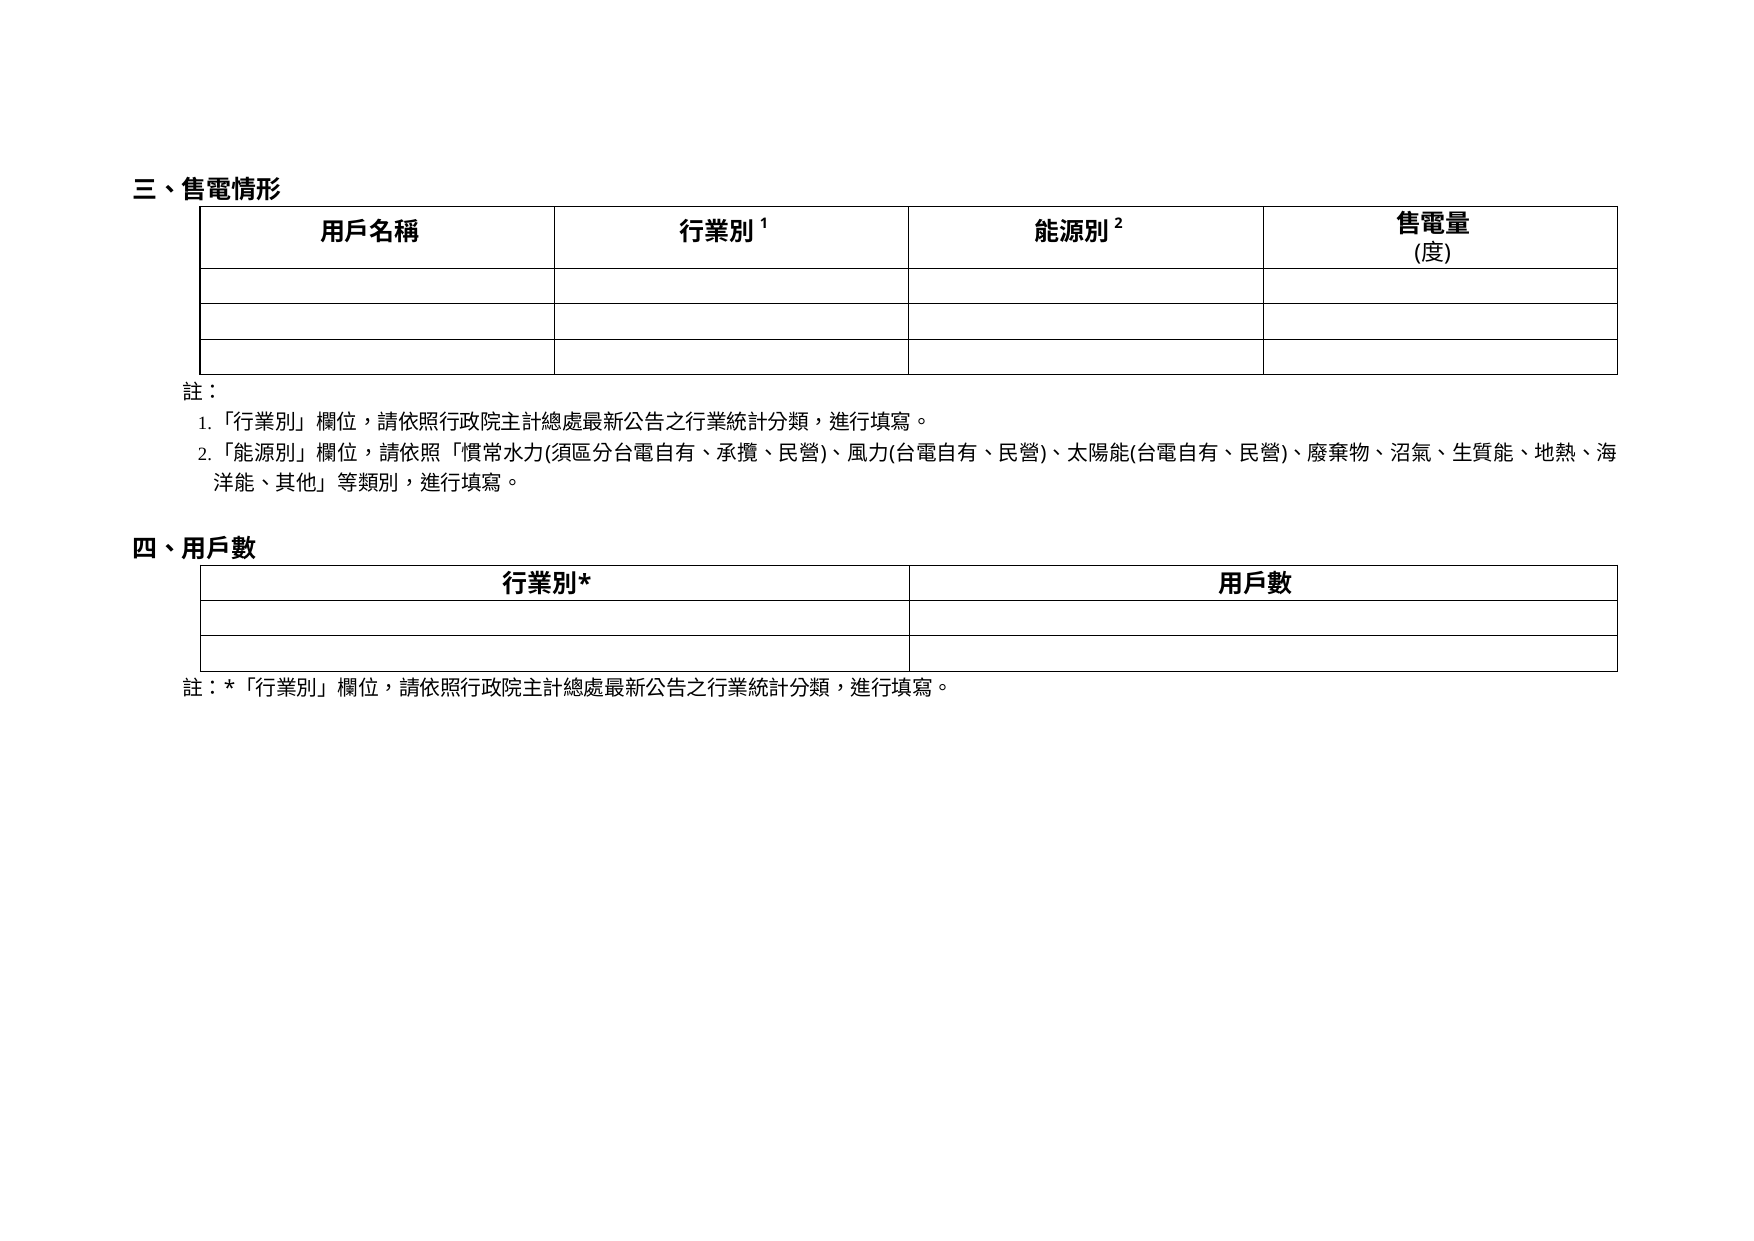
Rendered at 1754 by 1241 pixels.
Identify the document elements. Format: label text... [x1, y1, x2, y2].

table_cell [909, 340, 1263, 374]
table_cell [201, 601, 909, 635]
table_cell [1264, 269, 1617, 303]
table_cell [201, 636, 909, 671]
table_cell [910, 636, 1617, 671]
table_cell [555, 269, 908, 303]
text 註： [182, 375, 1621, 406]
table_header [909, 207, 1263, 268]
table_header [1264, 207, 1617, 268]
list 「行業別」欄位，請依照行政院主計總處最新公告之行業統計分類，進行填寫。 [198, 406, 1621, 436]
list 「能源別」欄位，請依照「慣常水力(須區分台電自有、承攬、民營)、風力(台電自有、民營)、太陽能(台電自有、民營)、廢棄物、沼氣、生質能、地熱、海洋能、其他」等類別，進行填寫。 [198, 436, 1619, 496]
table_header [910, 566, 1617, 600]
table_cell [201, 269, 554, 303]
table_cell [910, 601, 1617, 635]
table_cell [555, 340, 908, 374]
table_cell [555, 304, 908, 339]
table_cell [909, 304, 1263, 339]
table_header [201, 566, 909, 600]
text 三、售電情形 [132, 169, 1621, 206]
text 四、用戶數 [132, 528, 1621, 564]
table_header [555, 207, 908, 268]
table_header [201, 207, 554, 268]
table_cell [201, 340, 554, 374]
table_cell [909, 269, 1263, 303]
text 註：*「行業別」欄位，請依照行政院主計總處最新公告之行業統計分類，進行填寫。 [182, 672, 1621, 702]
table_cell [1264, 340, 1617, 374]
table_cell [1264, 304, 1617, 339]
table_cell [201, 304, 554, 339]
